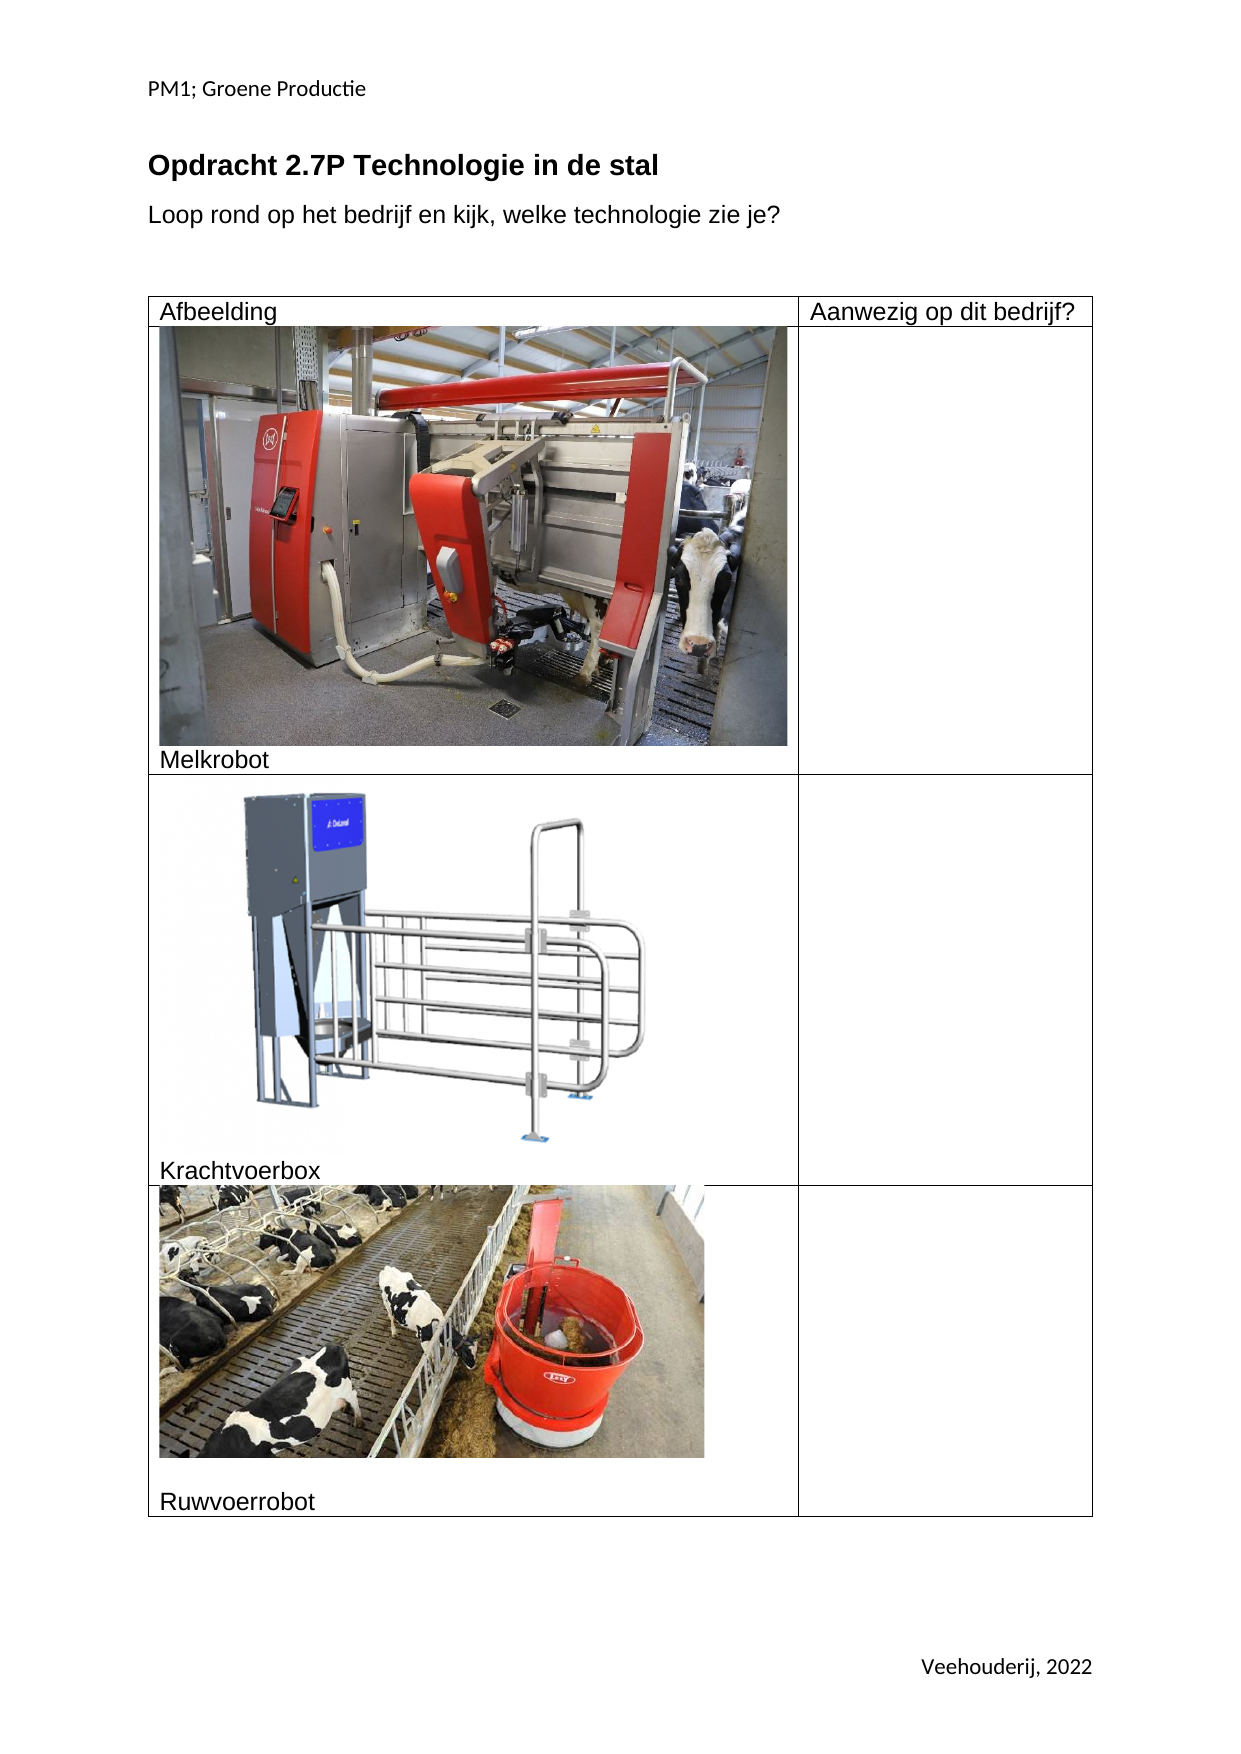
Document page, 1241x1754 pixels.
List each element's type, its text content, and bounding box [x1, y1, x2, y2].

text Loop rond op het bedrijf en kijk, welke technologie zie je? [148, 200, 1093, 229]
text Opdracht 2.7P Technologie in de stal [148, 148, 1093, 181]
table_header Aanwezig op dit bedrijf? [799, 297, 1092, 326]
table_cell [799, 327, 1092, 774]
picture [159, 775, 731, 1156]
table_cell Ruwvoerrobot [149, 1186, 798, 1516]
table_cell Krachtvoerbox [149, 775, 798, 1184]
picture [159, 1185, 705, 1458]
table_cell [799, 1186, 1092, 1516]
table_cell [799, 775, 1092, 1184]
table_header Afbeelding [149, 297, 798, 326]
table_cell Melkrobot [149, 327, 798, 774]
picture [159, 326, 788, 746]
